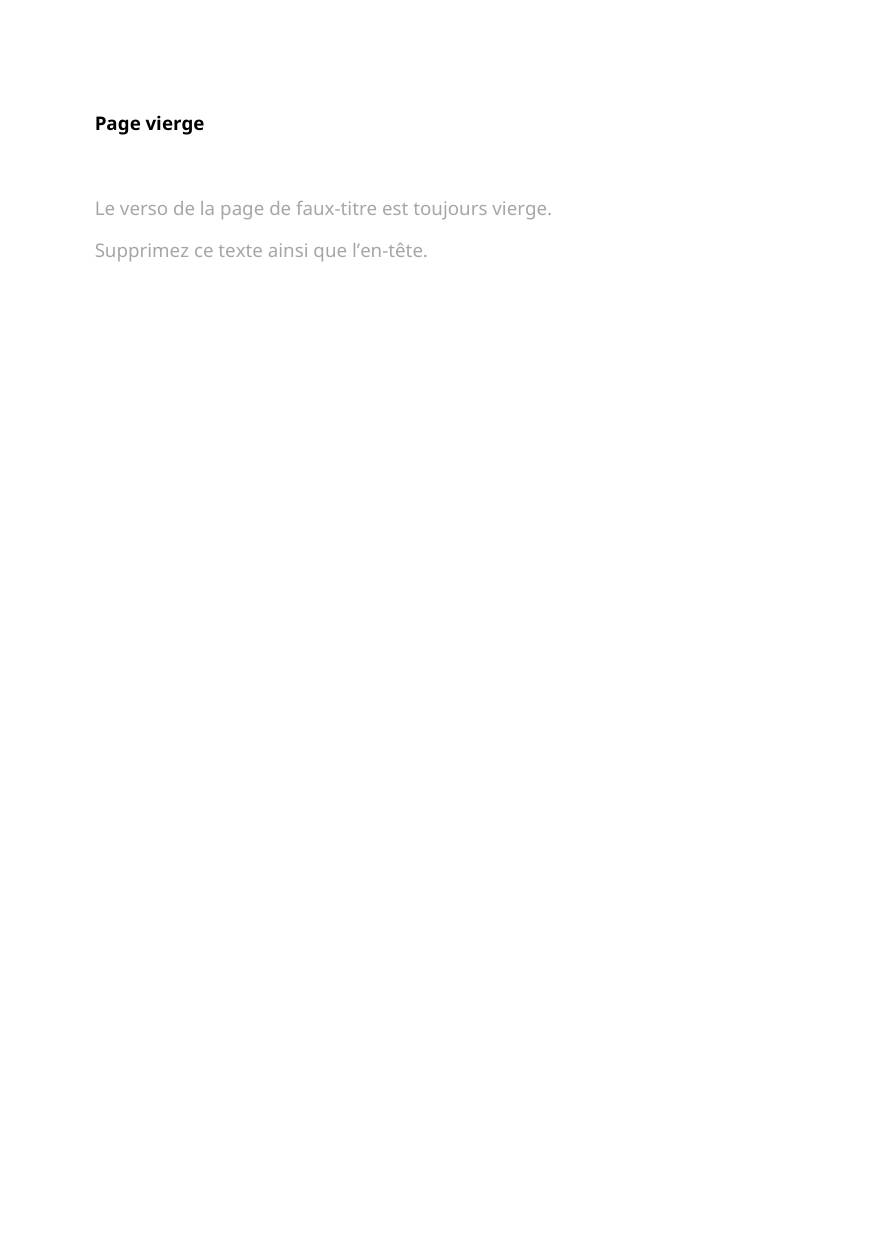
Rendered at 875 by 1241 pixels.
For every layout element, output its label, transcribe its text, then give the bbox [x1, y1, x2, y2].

text Supprimez ce texte ainsi que l’en-tête. [94, 237, 744, 262]
text Le verso de la page de faux-titre est toujours vierge. [94, 195, 744, 220]
text Page vierge [94, 110, 744, 136]
